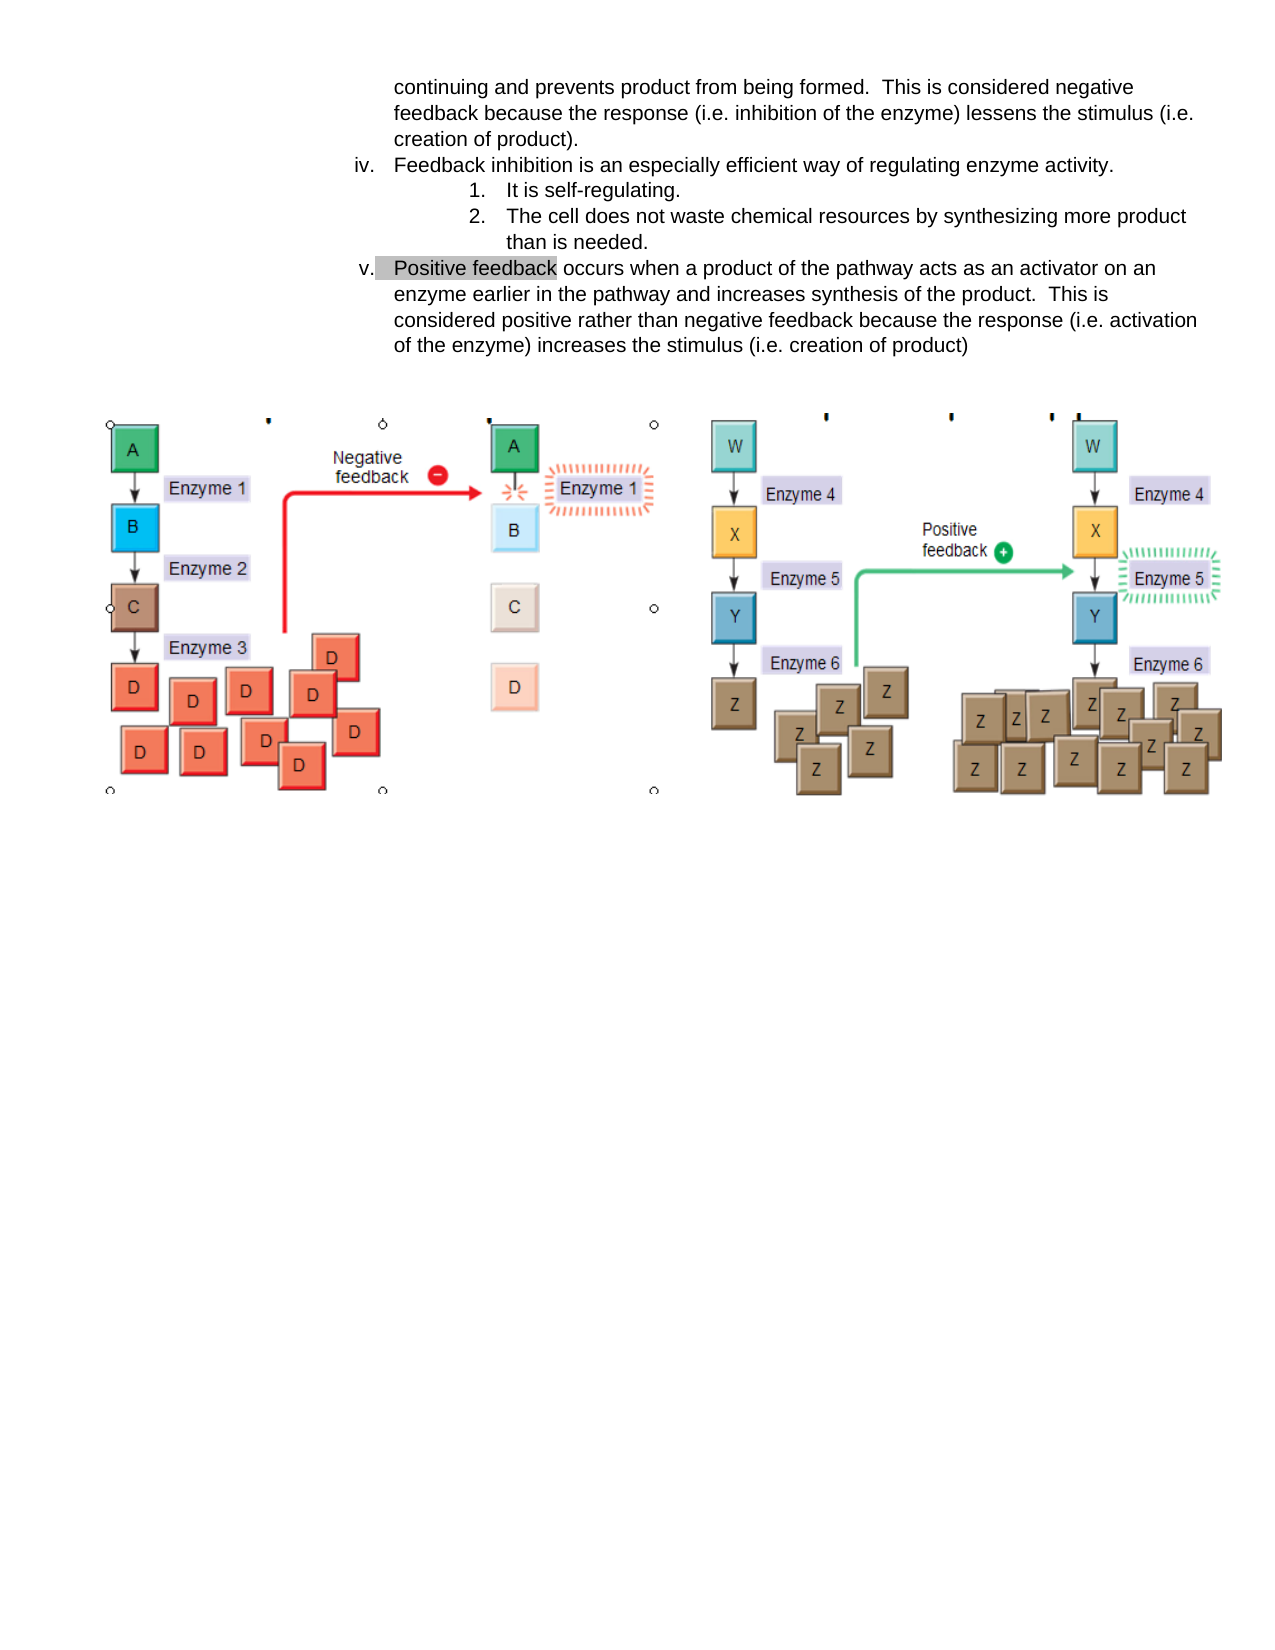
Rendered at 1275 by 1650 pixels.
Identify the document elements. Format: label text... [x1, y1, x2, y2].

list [375, 75, 1200, 151]
picture [696, 413, 1235, 803]
list It is self-regulating. [469, 178, 1200, 202]
list The cell does not waste chemical resources by synthesizing more product than is needed. [469, 204, 1200, 254]
picture [75, 418, 664, 794]
list Positive feedback occurs when a product of the pathway acts as an activator on an enzyme earlier in the pathway and increases synthesis of the product. This is considered positive rather than negative feedback because the response (i.e. activation of the enzyme) increases the stimulus (i.e. creation of product) [375, 256, 1200, 357]
list Feedback inhibition is an especially efficient way of regulating enzyme activity. [375, 152, 1200, 176]
